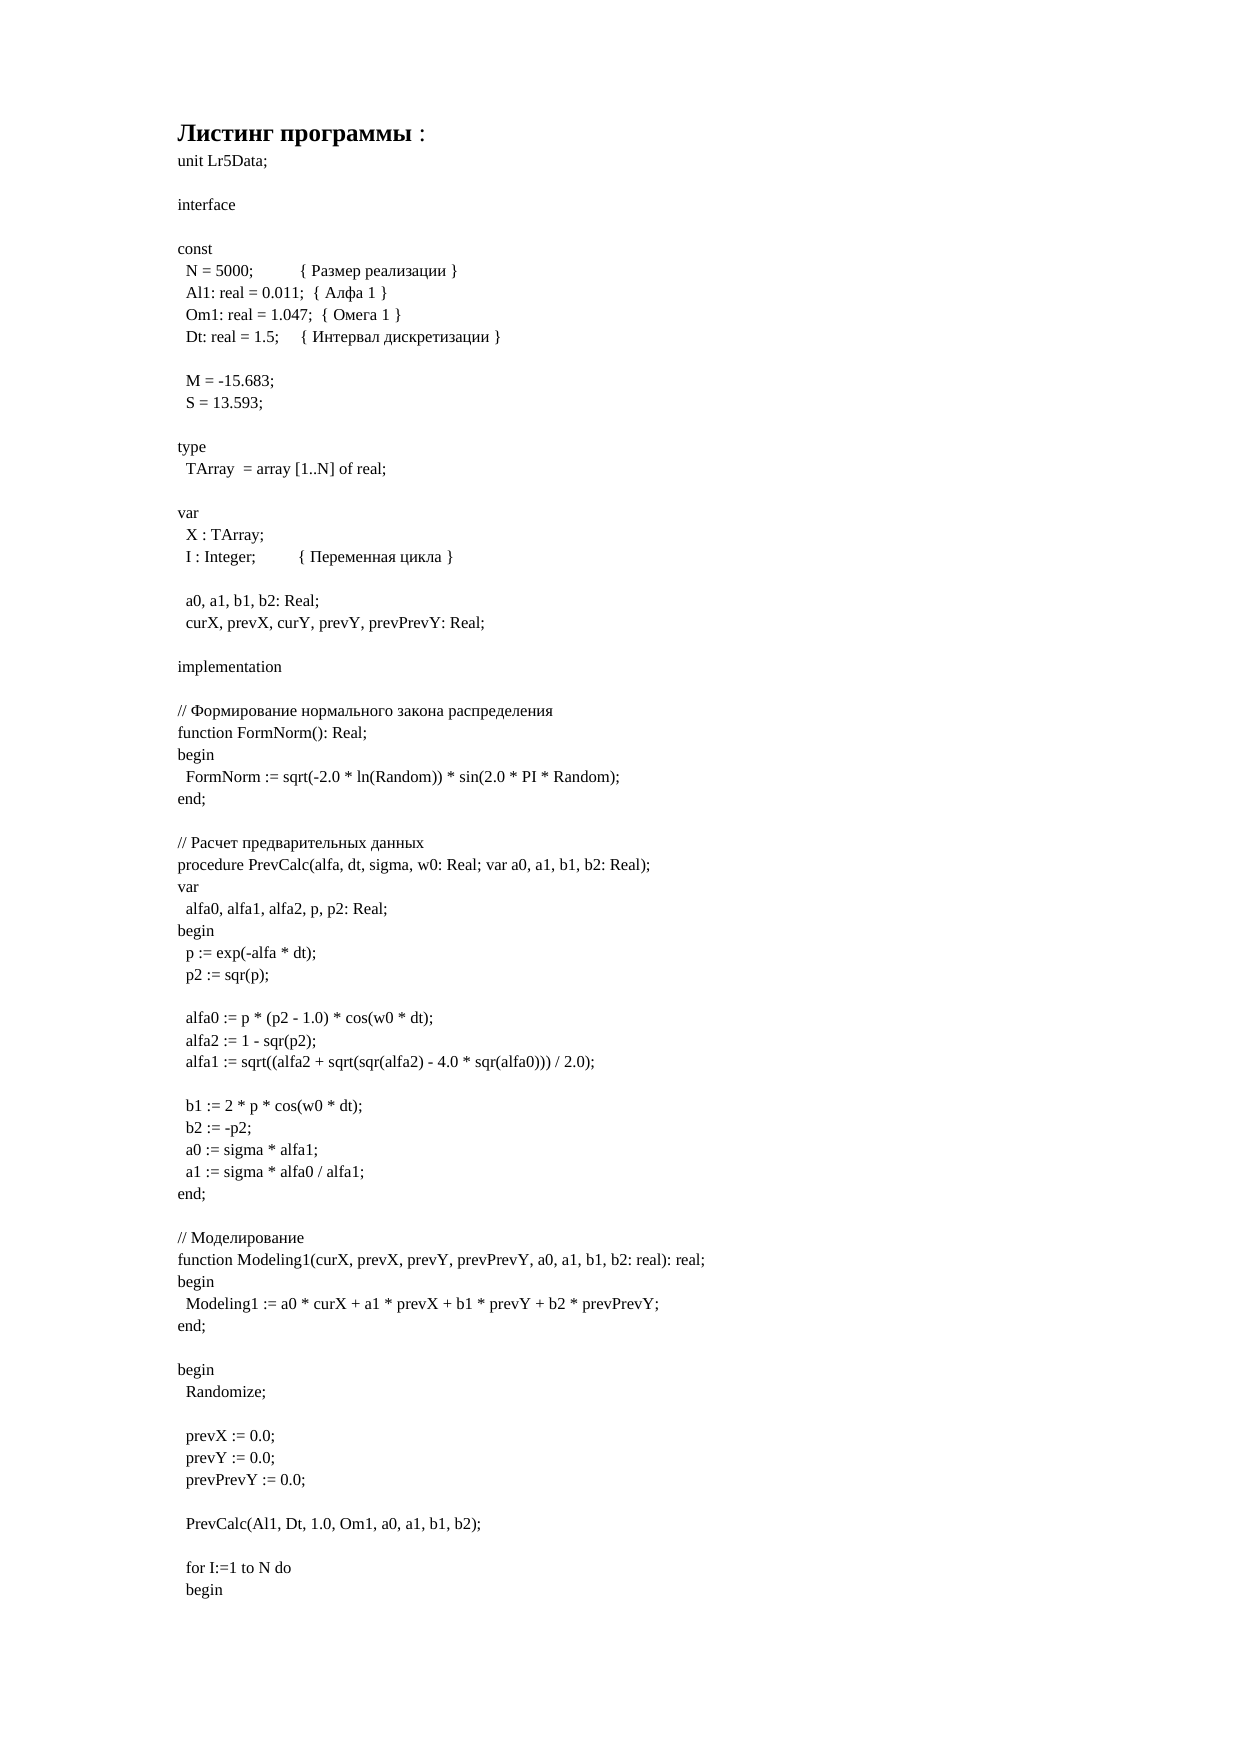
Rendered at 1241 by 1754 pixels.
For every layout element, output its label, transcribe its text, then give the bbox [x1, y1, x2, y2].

text for I:=1 to N do [177, 1558, 1152, 1577]
text begin [177, 744, 1152, 764]
text implementation [177, 657, 1152, 676]
text Modeling1 := a0 * curX + a1 * prevX + b1 * prevY + b2 * prevPrevY; [177, 1294, 1152, 1313]
text var [177, 503, 1152, 522]
text // Формирование нормального закона распределения [177, 701, 1152, 720]
text end; [177, 788, 1152, 808]
text a1 := sigma * alfa0 / alfa1; [177, 1162, 1152, 1181]
text a0, a1, b1, b2: Real; [177, 591, 1152, 610]
text Dt: real = 1.5; { Интервал дискретизации } [177, 327, 1152, 346]
text type [177, 437, 1152, 456]
text p2 := sqr(p); [177, 964, 1152, 983]
text begin [177, 1272, 1152, 1291]
text b2 := -p2; [177, 1118, 1152, 1137]
text // Моделирование [177, 1228, 1152, 1247]
text curX, prevX, curY, prevY, prevPrevY: Real; [177, 613, 1152, 632]
text a0 := sigma * alfa1; [177, 1140, 1152, 1159]
text prevY := 0.0; [177, 1448, 1152, 1467]
text begin [177, 1360, 1152, 1379]
text alfa1 := sqrt((alfa2 + sqrt(sqr(alfa2) - 4.0 * sqr(alfa0))) / 2.0); [177, 1052, 1152, 1071]
text function Modeling1(curX, prevX, prevY, prevPrevY, a0, a1, b1, b2: real): real; [177, 1250, 1152, 1269]
text alfa0, alfa1, alfa2, p, p2: Real; [177, 898, 1152, 918]
text function FormNorm(): Real; [177, 723, 1152, 742]
text begin [177, 1580, 1152, 1599]
text alfa2 := 1 - sqr(p2); [177, 1030, 1152, 1049]
text X : TArray; [177, 525, 1152, 544]
text Om1: real = 1.047; { Омега 1 } [177, 305, 1152, 324]
text M = -15.683; [177, 371, 1152, 390]
text // Расчет предварительных данных [177, 832, 1152, 852]
text interface [177, 195, 1152, 214]
text Al1: real = 0.011; { Алфа 1 } [177, 283, 1152, 302]
text end; [177, 1184, 1152, 1203]
text b1 := 2 * p * cos(w0 * dt); [177, 1096, 1152, 1115]
text const [177, 239, 1152, 258]
text FormNorm := sqrt(-2.0 * ln(Random)) * sin(2.0 * PI * Random); [177, 767, 1152, 786]
text I : Integer; { Переменная цикла } [177, 547, 1152, 566]
text p := exp(-alfa * dt); [177, 942, 1152, 962]
text Листинг программы : [177, 118, 1152, 147]
text begin [177, 920, 1152, 939]
text prevX := 0.0; [177, 1426, 1152, 1445]
text alfa0 := p * (p2 - 1.0) * cos(w0 * dt); [177, 1008, 1152, 1027]
text procedure PrevCalc(alfa, dt, sigma, w0: Real; var a0, a1, b1, b2: Real); [177, 854, 1152, 874]
text TArray = array [1..N] of real; [177, 459, 1152, 478]
text S = 13.593; [177, 393, 1152, 412]
text end; [177, 1316, 1152, 1335]
text prevPrevY := 0.0; [177, 1470, 1152, 1489]
text PrevCalc(Al1, Dt, 1.0, Om1, a0, a1, b1, b2); [177, 1514, 1152, 1533]
text var [177, 876, 1152, 896]
text unit Lr5Data; [177, 151, 1152, 170]
text N = 5000; { Размер реализации } [177, 261, 1152, 280]
text Randomize; [177, 1382, 1152, 1401]
